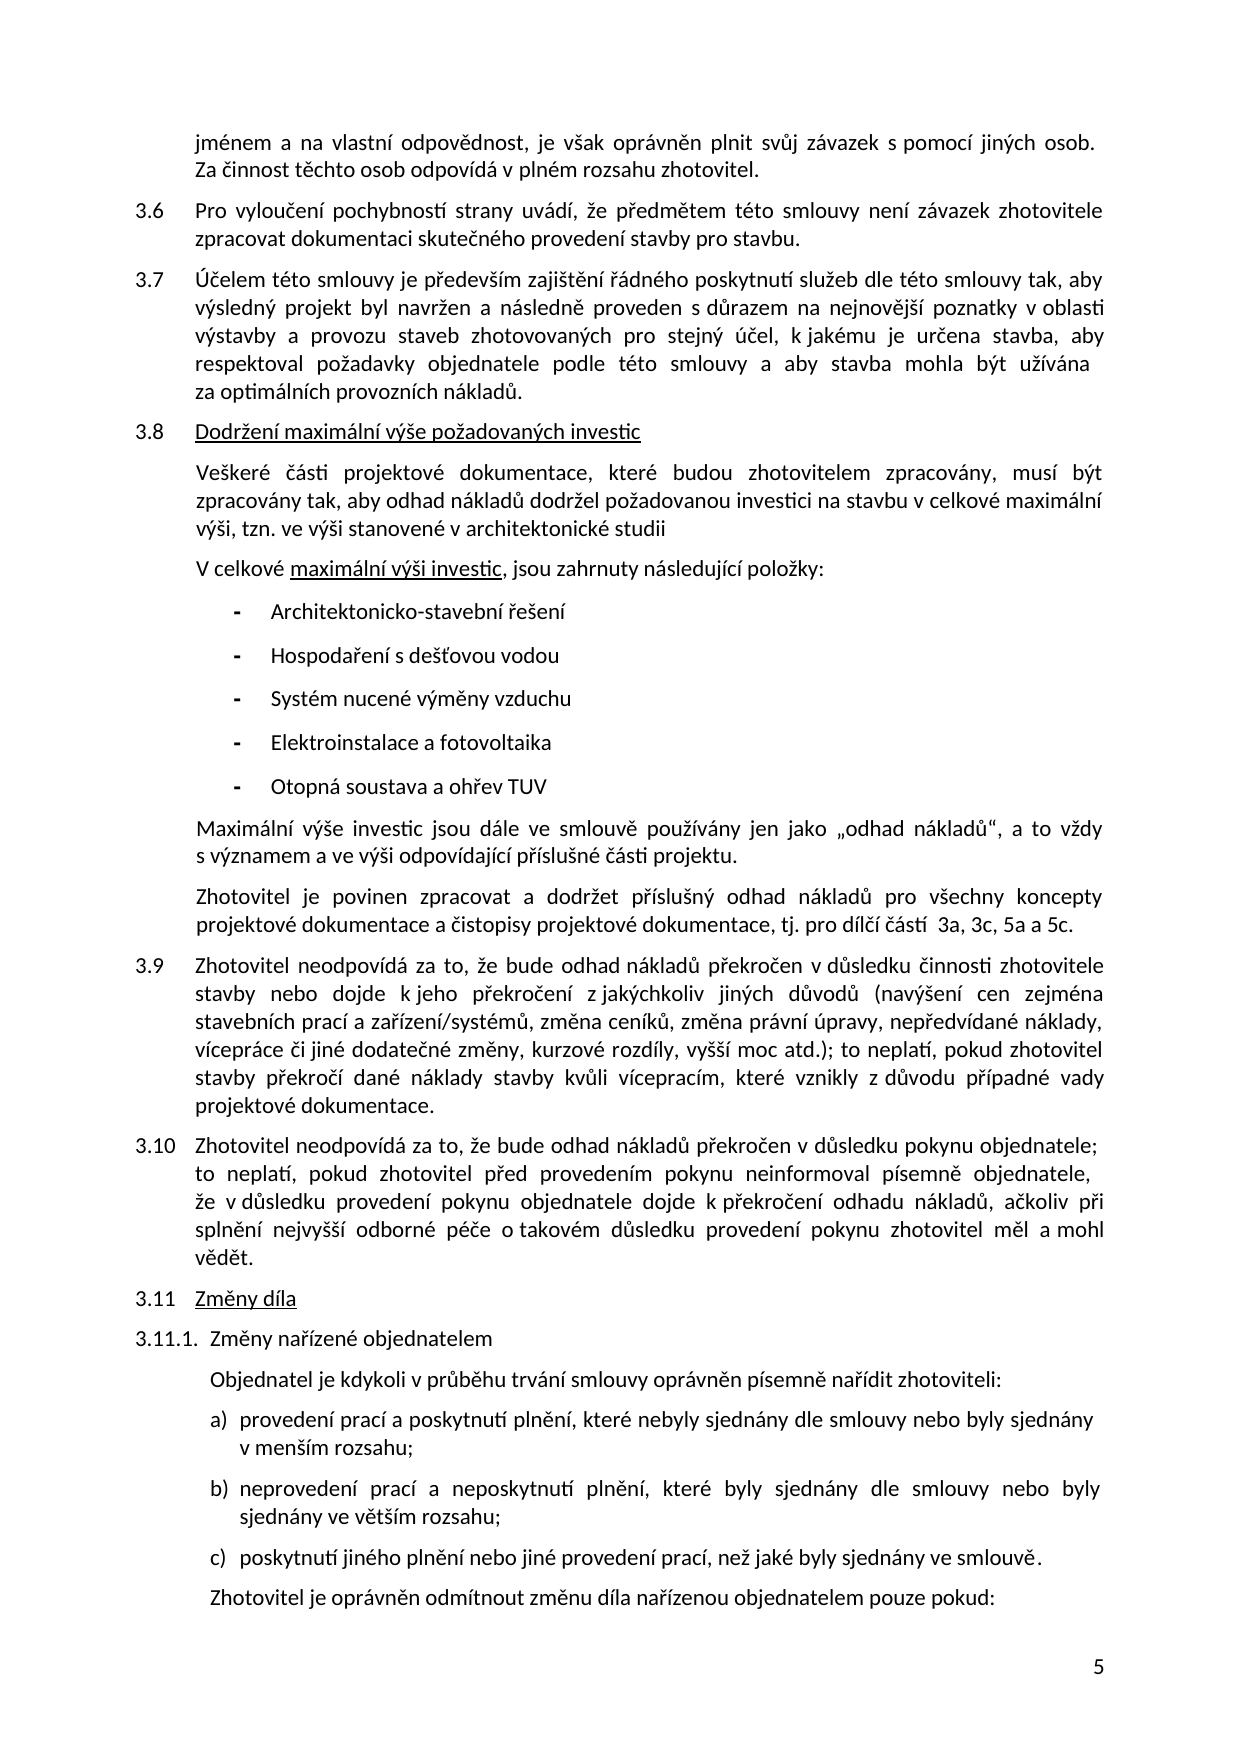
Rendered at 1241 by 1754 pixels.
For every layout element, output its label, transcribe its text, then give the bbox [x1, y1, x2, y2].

subtitle Veškeré části projektové dokumentace, které budou zhotovitelem zpracovány, musí být zpracovány tak, aby odhad nákladů dodržel požadovanou investici na stavbu v celkové maximální výši, tzn. ve výši stanovené v architektonické studii [196, 458, 1104, 542]
list neprovedení prací a neposkytnutí plnění, které byly sjednány dle smlouvy nebo byly sjednány ve větším rozsahu; [210, 1474, 1102, 1530]
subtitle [135, 128, 1104, 184]
list Hospodaření s dešťovou vodou [233, 639, 1104, 670]
subtitle Účelem této smlouvy je především zajištění řádného poskytnutí služeb dle této smlouvy tak, aby výsledný projekt byl navržen a následně proveden s důrazem na nejnovější poznatky v oblasti výstavby a provozu staveb zhotovovaných pro stejný účel, k jakému je určena stavba, aby respektoval požadavky objednatele podle této smlouvy a aby stavba mohla být užívána za optimálních provozních nákladů. [135, 265, 1104, 405]
text Objednatel je kdykoli v průběhu trvání smlouvy oprávněn písemně nařídit zhotoviteli: [210, 1365, 1104, 1393]
list Otopná soustava a ohřev TUV [233, 770, 1104, 801]
list Elektroinstalace a fotovoltaika [233, 726, 1104, 757]
subtitle Změny díla [135, 1284, 1104, 1312]
list Architektonicko-stavební řešení [233, 595, 1104, 626]
subtitle Zhotovitel je povinen zpracovat a dodržet příslušný odhad nákladů pro všechny koncepty projektové dokumentace a čistopisy projektové dokumentace, tj. pro dílčí částí 3a, 3c, 5a a 5c. [196, 882, 1104, 938]
subtitle Dodržení maximální výše požadovaných investic [135, 417, 1104, 445]
text Maximální výše investic jsou dále ve smlouvě používány jen jako „odhad nákladů“, a to vždy s významem a ve výši odpovídající příslušné části projektu. [196, 814, 1104, 870]
subtitle Zhotovitel neodpovídá za to, že bude odhad nákladů překročen v důsledku činnosti zhotovitele stavby nebo dojde k jeho překročení z jakýchkoliv jiných důvodů (navýšení cen zejména stavebních prací a zařízení/systémů, změna ceníků, změna právní úpravy, nepředvídané náklady, vícepráce či jiné dodatečné změny, kurzové rozdíly, vyšší moc atd.); to neplatí, pokud zhotovitel stavby překročí dané náklady stavby kvůli vícepracím, které vznikly z důvodu případné vady projektové dokumentace. [135, 951, 1104, 1119]
subtitle Změny nařízené objednatelem [135, 1324, 1104, 1352]
list poskytnutí jiného plnění nebo jiné provedení prací, než jaké byly sjednány ve smlouvě. [210, 1543, 1102, 1571]
list provedení prací a poskytnutí plnění, které nebyly sjednány dle smlouvy nebo byly sjednány v menším rozsahu; [210, 1406, 1102, 1462]
list Systém nucené výměny vzduchu [233, 682, 1104, 714]
subtitle Zhotovitel neodpovídá za to, že bude odhad nákladů překročen v důsledku pokynu objednatele; to neplatí, pokud zhotovitel před provedením pokynu neinformoval písemně objednatele, že v důsledku provedení pokynu objednatele dojde k překročení odhadu nákladů, ačkoliv při splnění nejvyšší odborné péče o takovém důsledku provedení pokynu zhotovitel měl a mohl vědět. [135, 1131, 1104, 1271]
subtitle Pro vyloučení pochybností strany uvádí, že předmětem této smlouvy není závazek zhotovitele zpracovat dokumentaci skutečného provedení stavby pro stavbu. [135, 196, 1104, 252]
text Zhotovitel je oprávněn odmítnout změnu díla nařízenou objednatelem pouze pokud: [210, 1583, 1104, 1611]
subtitle V celkové maximální výši investic, jsou zahrnuty následující položky: [196, 554, 1104, 582]
